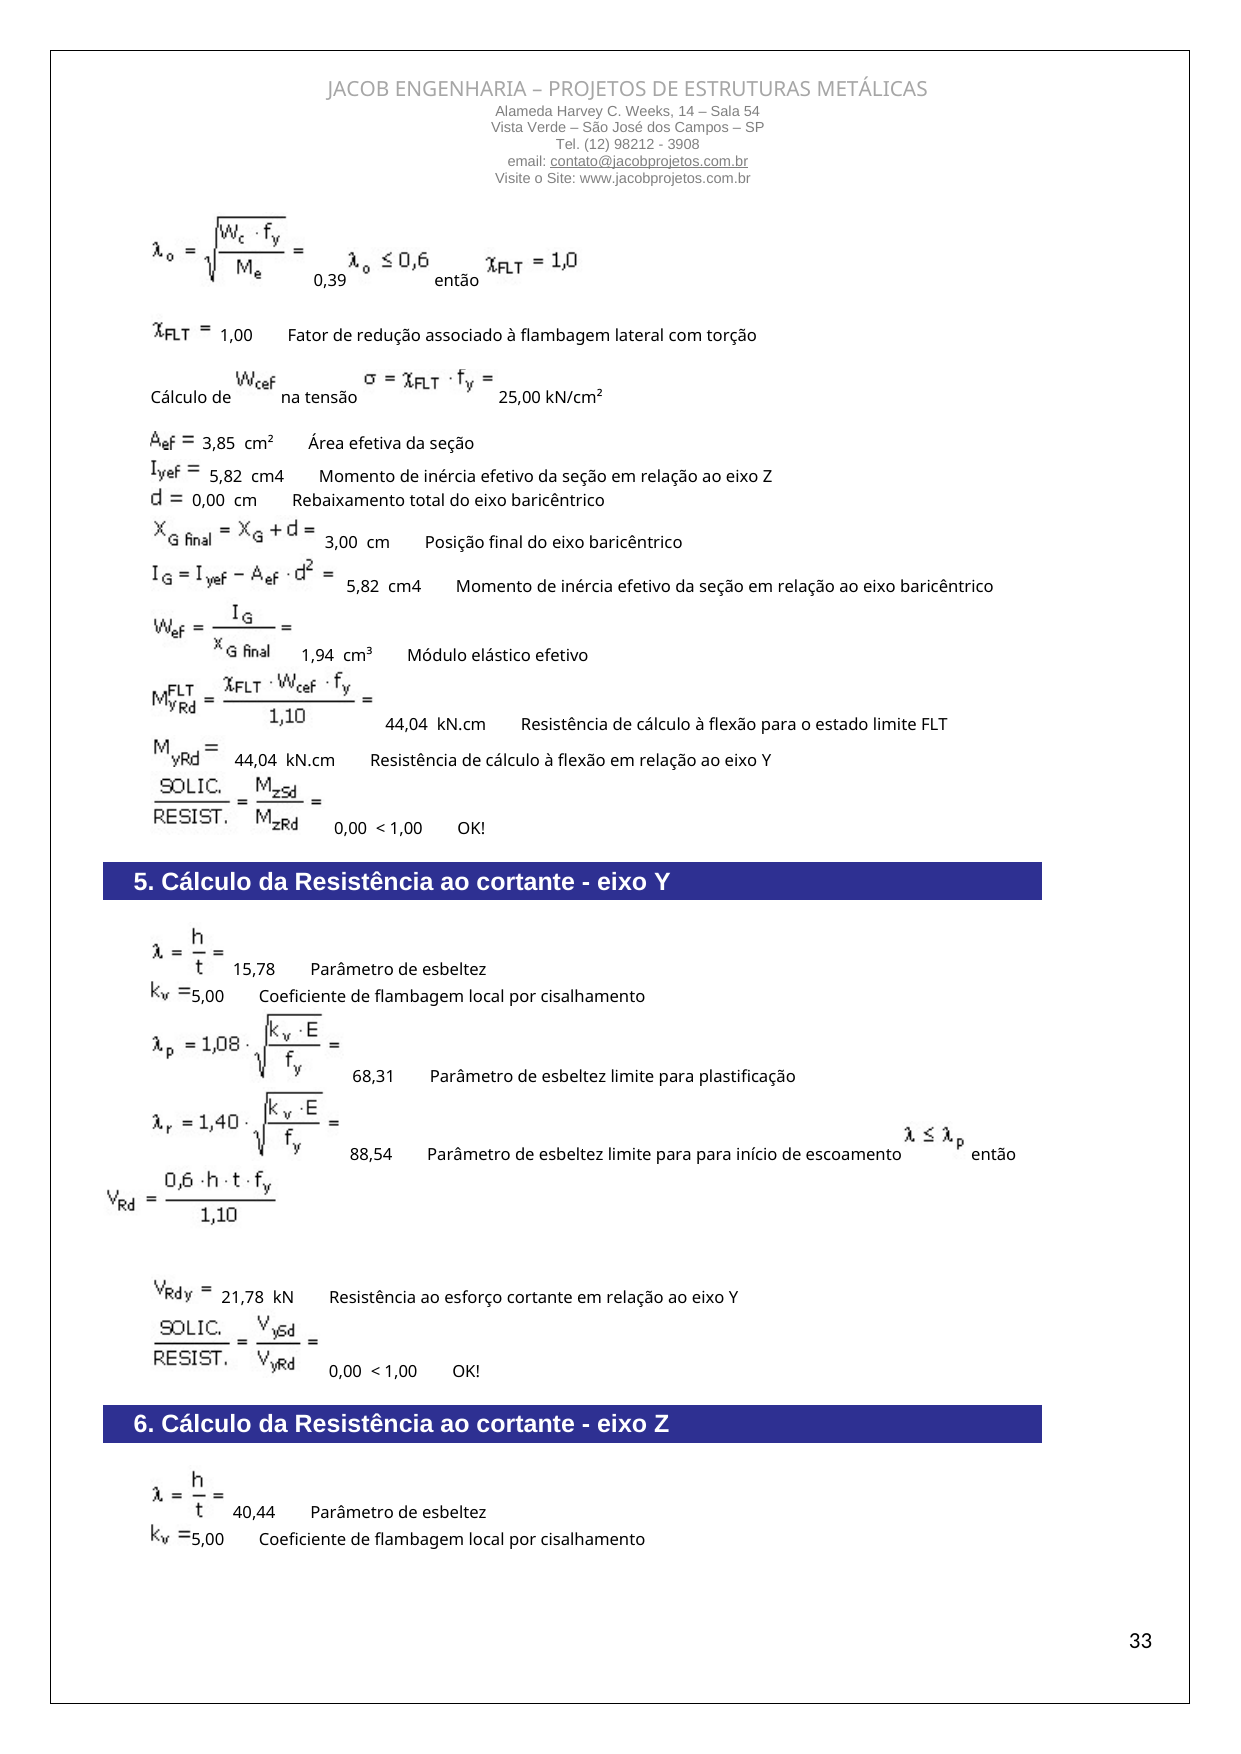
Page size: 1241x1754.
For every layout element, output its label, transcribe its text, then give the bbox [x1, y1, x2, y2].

picture [150, 597, 293, 662]
text 0,00 < 1,00 OK! [103, 1309, 1152, 1382]
picture [103, 1165, 279, 1252]
text 5,82 cm4 Momento de inércia efetivo da seção em relação ao eixo Z [103, 459, 1152, 488]
text 40,44 Parâmetro de esbeltez [103, 1466, 1152, 1523]
text Cálculo de na tensão 25,00 kN/cm² [103, 369, 1152, 409]
picture [483, 247, 583, 287]
text 3,85 cm² Área efetiva da seção [103, 431, 1152, 459]
text 5,00 Coeficiente de flambagem local por cisalhamento [103, 980, 1152, 1008]
picture [150, 771, 326, 835]
picture [150, 1008, 344, 1083]
text 3,00 cm Posição final do eixo baricêntrico [103, 516, 1152, 553]
picture [150, 666, 377, 731]
picture [150, 1465, 224, 1519]
picture [150, 1308, 321, 1378]
text 5,00 Coeficiente de flambagem local por cisalhamento [103, 1523, 1152, 1551]
picture [150, 1087, 342, 1161]
picture [150, 431, 194, 450]
text 0,00 cm Rebaixamento total do eixo baricêntrico [103, 488, 1152, 516]
picture [150, 735, 226, 767]
text 15,78 Parâmetro de esbeltez [103, 923, 1152, 980]
text 0,39 então [103, 212, 1152, 291]
picture [902, 1121, 967, 1161]
text 1,94 cm³ Módulo elástico efetivo [103, 597, 1152, 667]
picture [150, 212, 305, 287]
picture [150, 922, 224, 976]
text 0,00 < 1,00 OK! [103, 772, 1152, 839]
picture [150, 1274, 213, 1304]
text 44,04 kN.cm Resistência de cálculo à flexão em relação ao eixo Y [103, 736, 1152, 772]
text 68,31 Parâmetro de esbeltez limite para plastificação [103, 1008, 1152, 1087]
picture [150, 553, 338, 593]
picture [362, 369, 499, 404]
picture [150, 980, 192, 1002]
text 44,04 kN.cm Resistência de cálculo à flexão para o estado limite FLT [103, 667, 1152, 736]
picture [235, 370, 277, 404]
text 88,54 Parâmetro de esbeltez limite para para início de escoamento então [103, 1087, 1152, 1252]
text 5,82 cm4 Momento de inércia efetivo da seção em relação ao eixo baricêntrico [103, 553, 1152, 597]
table_header 6. Cálculo da Resistência ao cortante - eixo Z [104, 1405, 1040, 1443]
picture [150, 313, 212, 342]
text 21,78 kN Resistência ao esforço cortante em relação ao eixo Y [103, 1274, 1152, 1309]
picture [150, 487, 184, 507]
picture [346, 247, 430, 287]
text 1,00 Fator de redução associado à flambagem lateral com torção [103, 314, 1152, 346]
picture [150, 1523, 192, 1546]
table_header 5. Cálculo da Resistência ao cortante - eixo Y [104, 862, 1040, 900]
picture [150, 515, 316, 549]
picture [150, 459, 201, 483]
